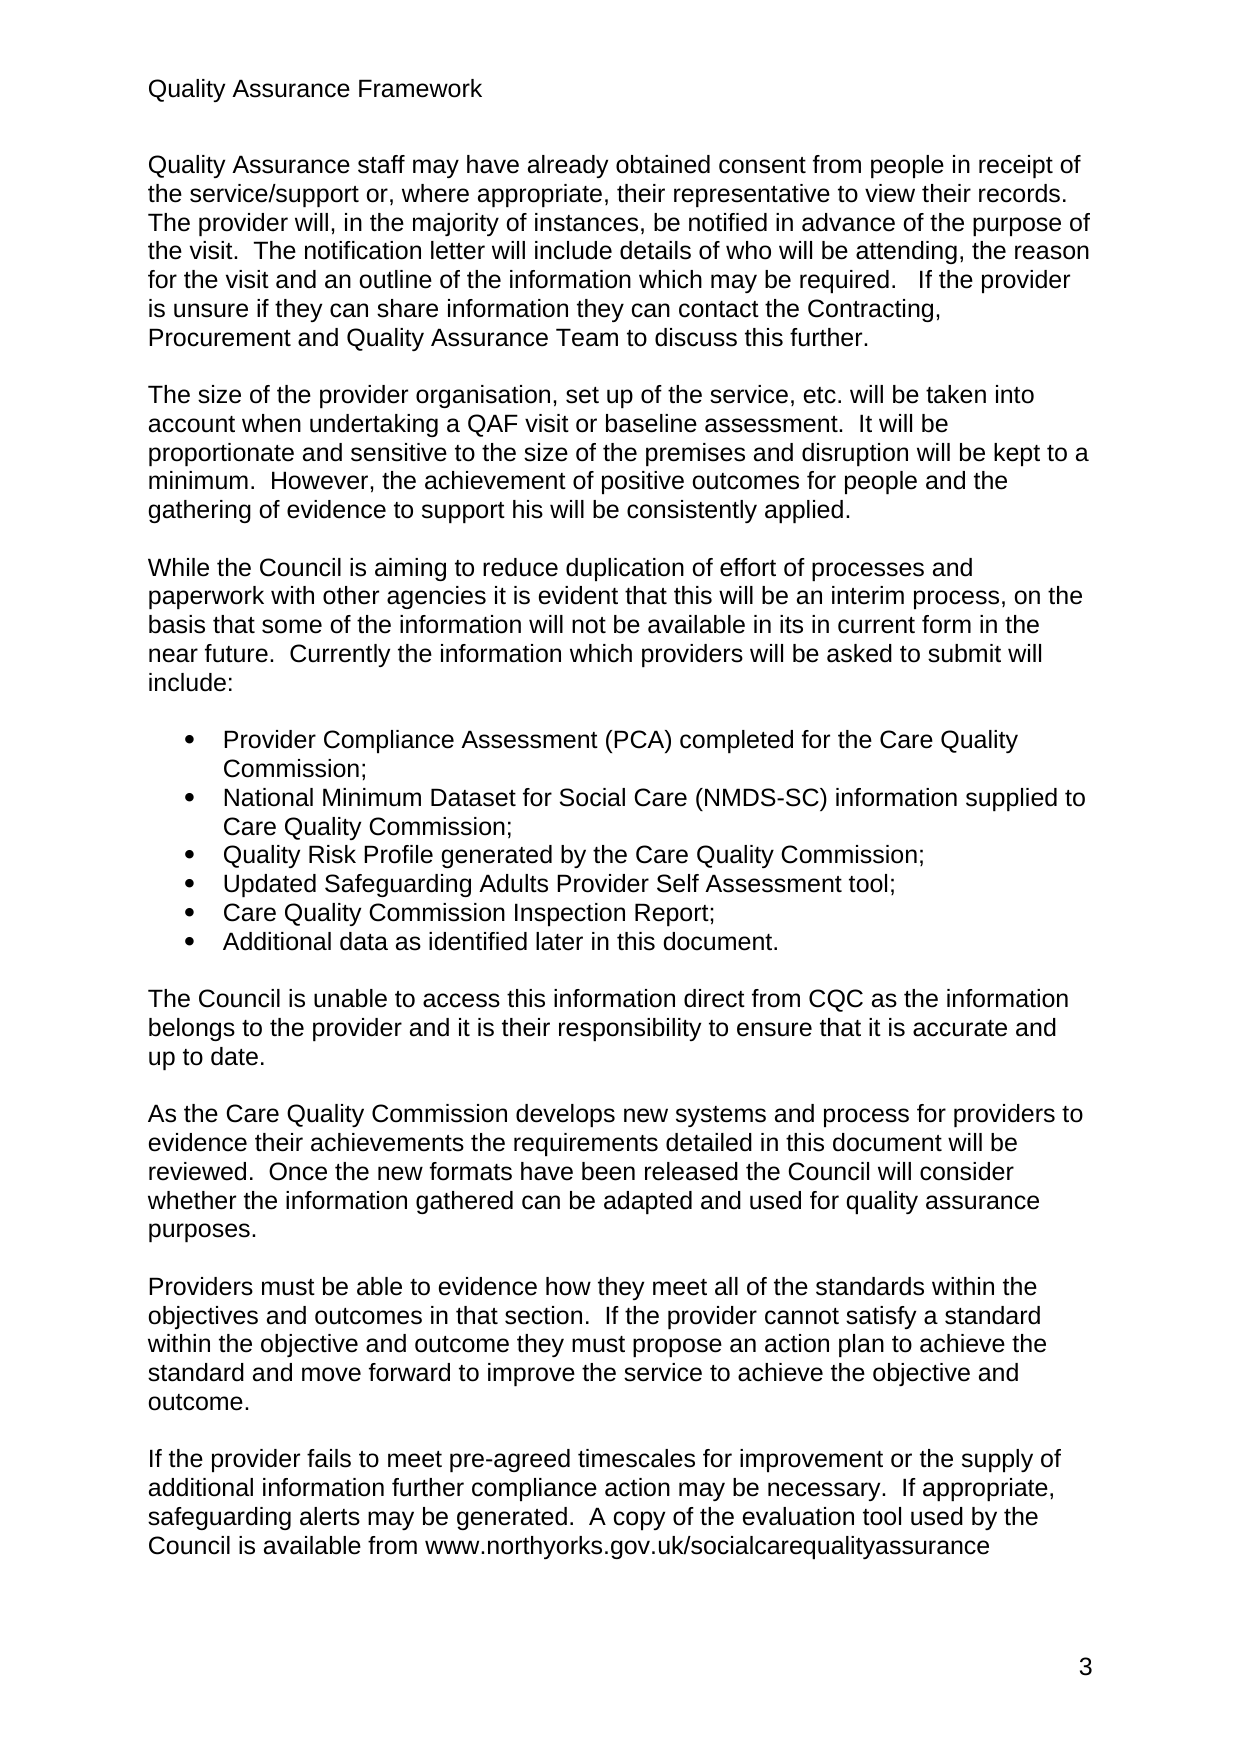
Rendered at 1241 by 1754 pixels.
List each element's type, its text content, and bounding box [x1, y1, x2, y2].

text The size of the provider organisation, set up of the service, etc. will be taken into account when undertaking a QAF visit or baseline assessment. It will be proportionate and sensitive to the size of the premises and disruption will be kept to a minimum. However, the achievement of positive outcomes for people and the gathering of evidence to support his will be consistently applied. [148, 380, 1092, 524]
text The Council is unable to access this information direct from CQC as the information belongs to the provider and it is their responsibility to ensure that it is accurate and up to date. [148, 984, 1092, 1071]
list Provider Compliance Assessment (PCA) completed for the Care Quality Commission; [185, 725, 1092, 783]
text As the Care Quality Commission develops new systems and process for providers to evidence their achievements the requirements detailed in this document will be reviewed. Once the new formats have been released the Council will consider whether the information gathered can be adapted and used for quality assurance purposes. [148, 1099, 1092, 1243]
list National Minimum Dataset for Social Care (NMDS-SC) information supplied to Care Quality Commission; [185, 783, 1092, 840]
list Quality Risk Profile generated by the Care Quality Commission; [185, 840, 1092, 869]
list Additional data as identified later in this document. [185, 927, 1092, 956]
text Providers must be able to evidence how they meet all of the standards within the objectives and outcomes in that section. If the provider cannot satisfy a standard within the objective and outcome they must propose an action plan to achieve the standard and move forward to improve the service to achieve the objective and outcome. [148, 1272, 1092, 1416]
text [148, 150, 1092, 351]
list Care Quality Commission Inspection Report; [185, 898, 1092, 927]
text While the Council is aiming to reduce duplication of effort of processes and paperwork with other agencies it is evident that this will be an interim process, on the basis that some of the information will not be available in its in current form in the near future. Currently the information which providers will be asked to submit will include: [148, 552, 1092, 696]
list Updated Safeguarding Adults Provider Self Assessment tool; [185, 869, 1092, 898]
text If the provider fails to meet pre-agreed timescales for improvement or the supply of additional information further compliance action may be necessary. If appropriate, safeguarding alerts may be generated. A copy of the evaluation tool used by the Council is available from www.northyorks.gov.uk/socialcarequalityassurance [148, 1444, 1092, 1559]
